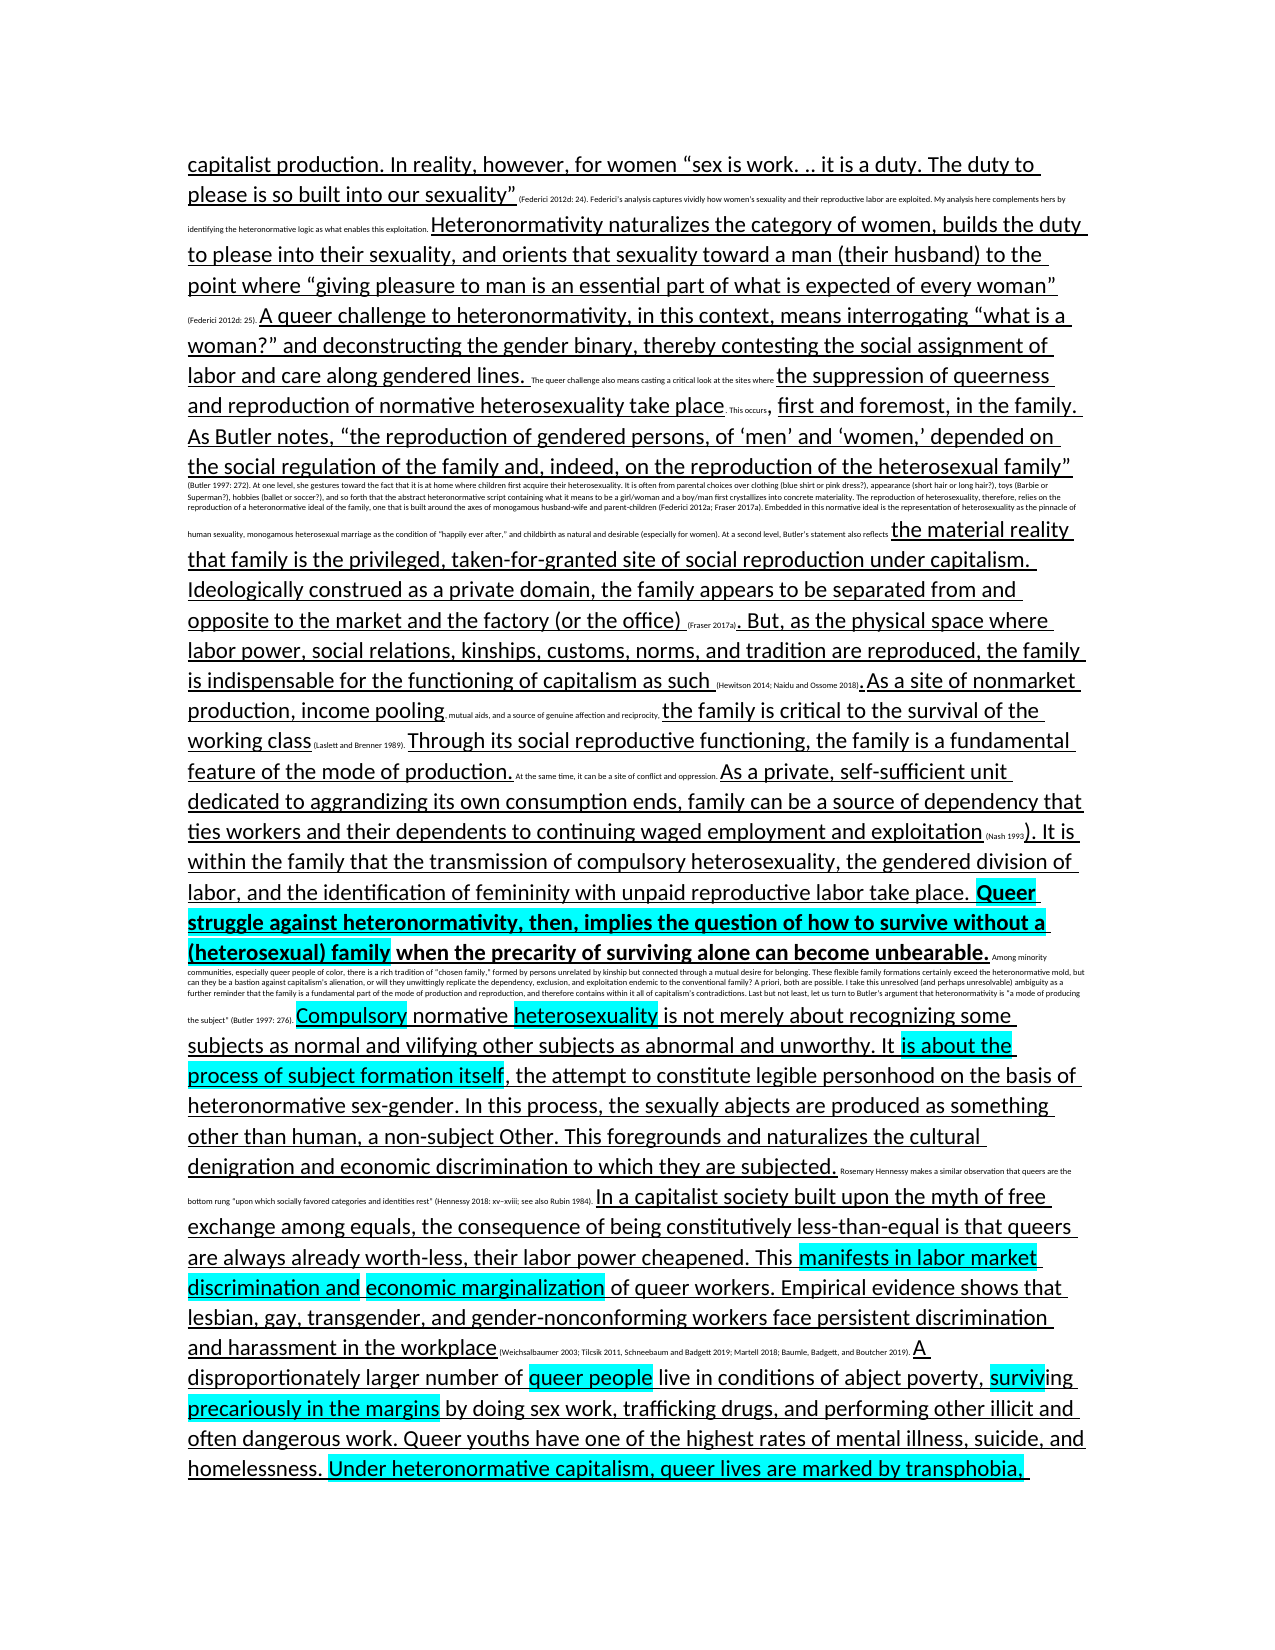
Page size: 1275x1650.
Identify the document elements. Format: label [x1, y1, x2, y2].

text [187, 150, 1087, 1482]
